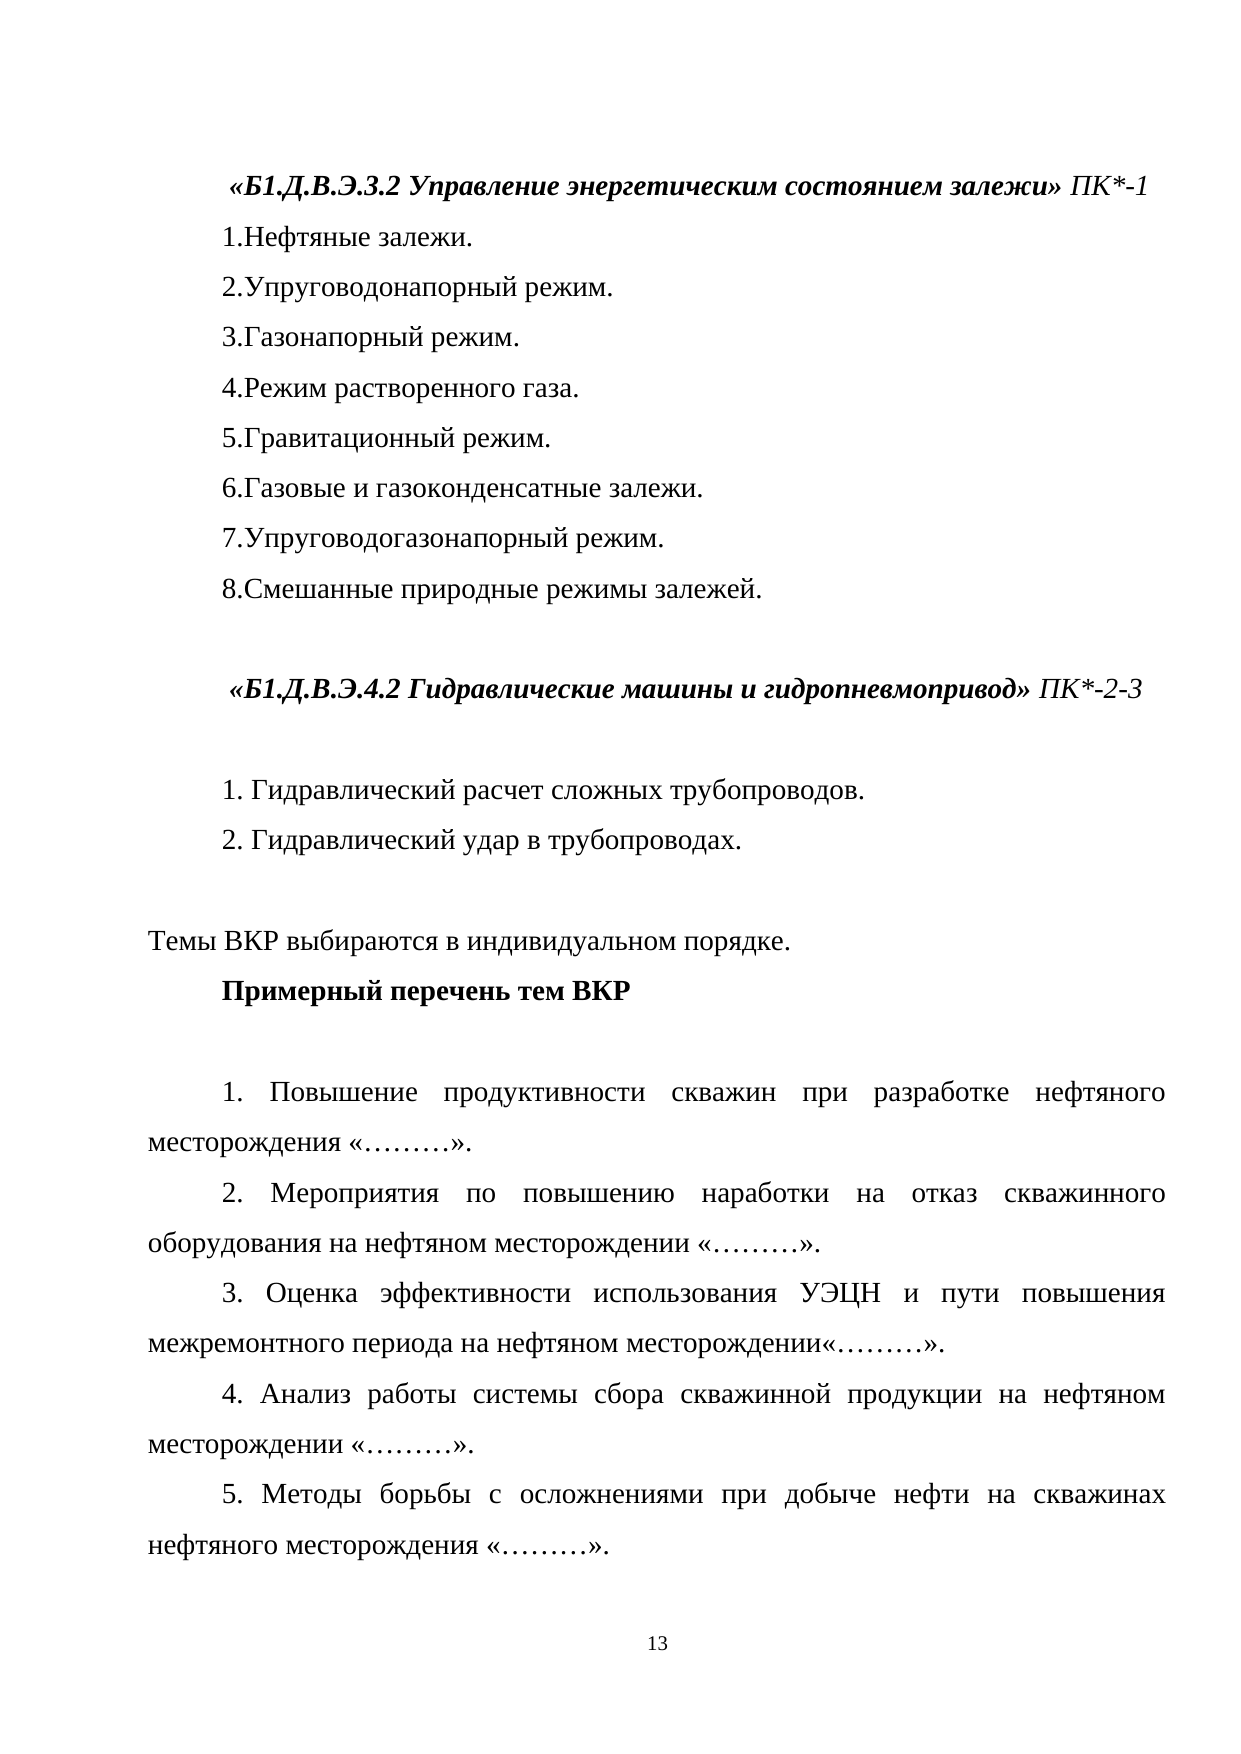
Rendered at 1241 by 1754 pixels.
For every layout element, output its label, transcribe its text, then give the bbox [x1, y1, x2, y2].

text 2. Гидравлический удар в трубопроводах. [148, 822, 1167, 856]
text 2.Упруговодонапорный режим. [148, 269, 1167, 303]
text 1. Гидравлический расчет сложных трубопроводов. [148, 772, 1167, 806]
text 3.Газонапорный режим. [148, 319, 1167, 353]
text 1.Нефтяные залежи. [148, 219, 1167, 252]
text 5.Гравитационный режим. [148, 420, 1167, 453]
text «Б1.Д.В.Э.3.2 Управление энергетическим состоянием залежи» ПК*-1 [148, 168, 1167, 202]
text 3. Оценка эффективности использования УЭЦН и пути повышения межремонтного периода на нефтяном месторождении«………». [148, 1275, 1167, 1359]
text Примерный перечень тем ВКР [148, 973, 1167, 1007]
text 8.Смешанные природные режимы залежей. [148, 571, 1167, 604]
text 5. Методы борьбы с осложнениями при добыче нефти на скважинах нефтяного месторождения «………». [148, 1477, 1167, 1560]
text 2. Мероприятия по повышению наработки на отказ скважинного оборудования на нефтяном месторождении «………». [148, 1175, 1167, 1258]
text 6.Газовые и газоконденсатные залежи. [148, 470, 1167, 504]
text 7.Упруговодогазонапорный режим. [148, 521, 1167, 554]
text 4.Режим растворенного газа. [148, 370, 1167, 403]
text 4. Анализ работы системы сбора скважинной продукции на нефтяном месторождении «………». [148, 1376, 1167, 1460]
text 1. Повышение продуктивности скважин при разработке нефтяного месторождения «………». [148, 1074, 1167, 1158]
text Темы ВКР выбираются в индивидуальном порядке. [148, 923, 1167, 957]
text «Б1.Д.В.Э.4.2 Гидравлические машины и гидропневмопривод» ПК*-2-3 [148, 672, 1167, 705]
